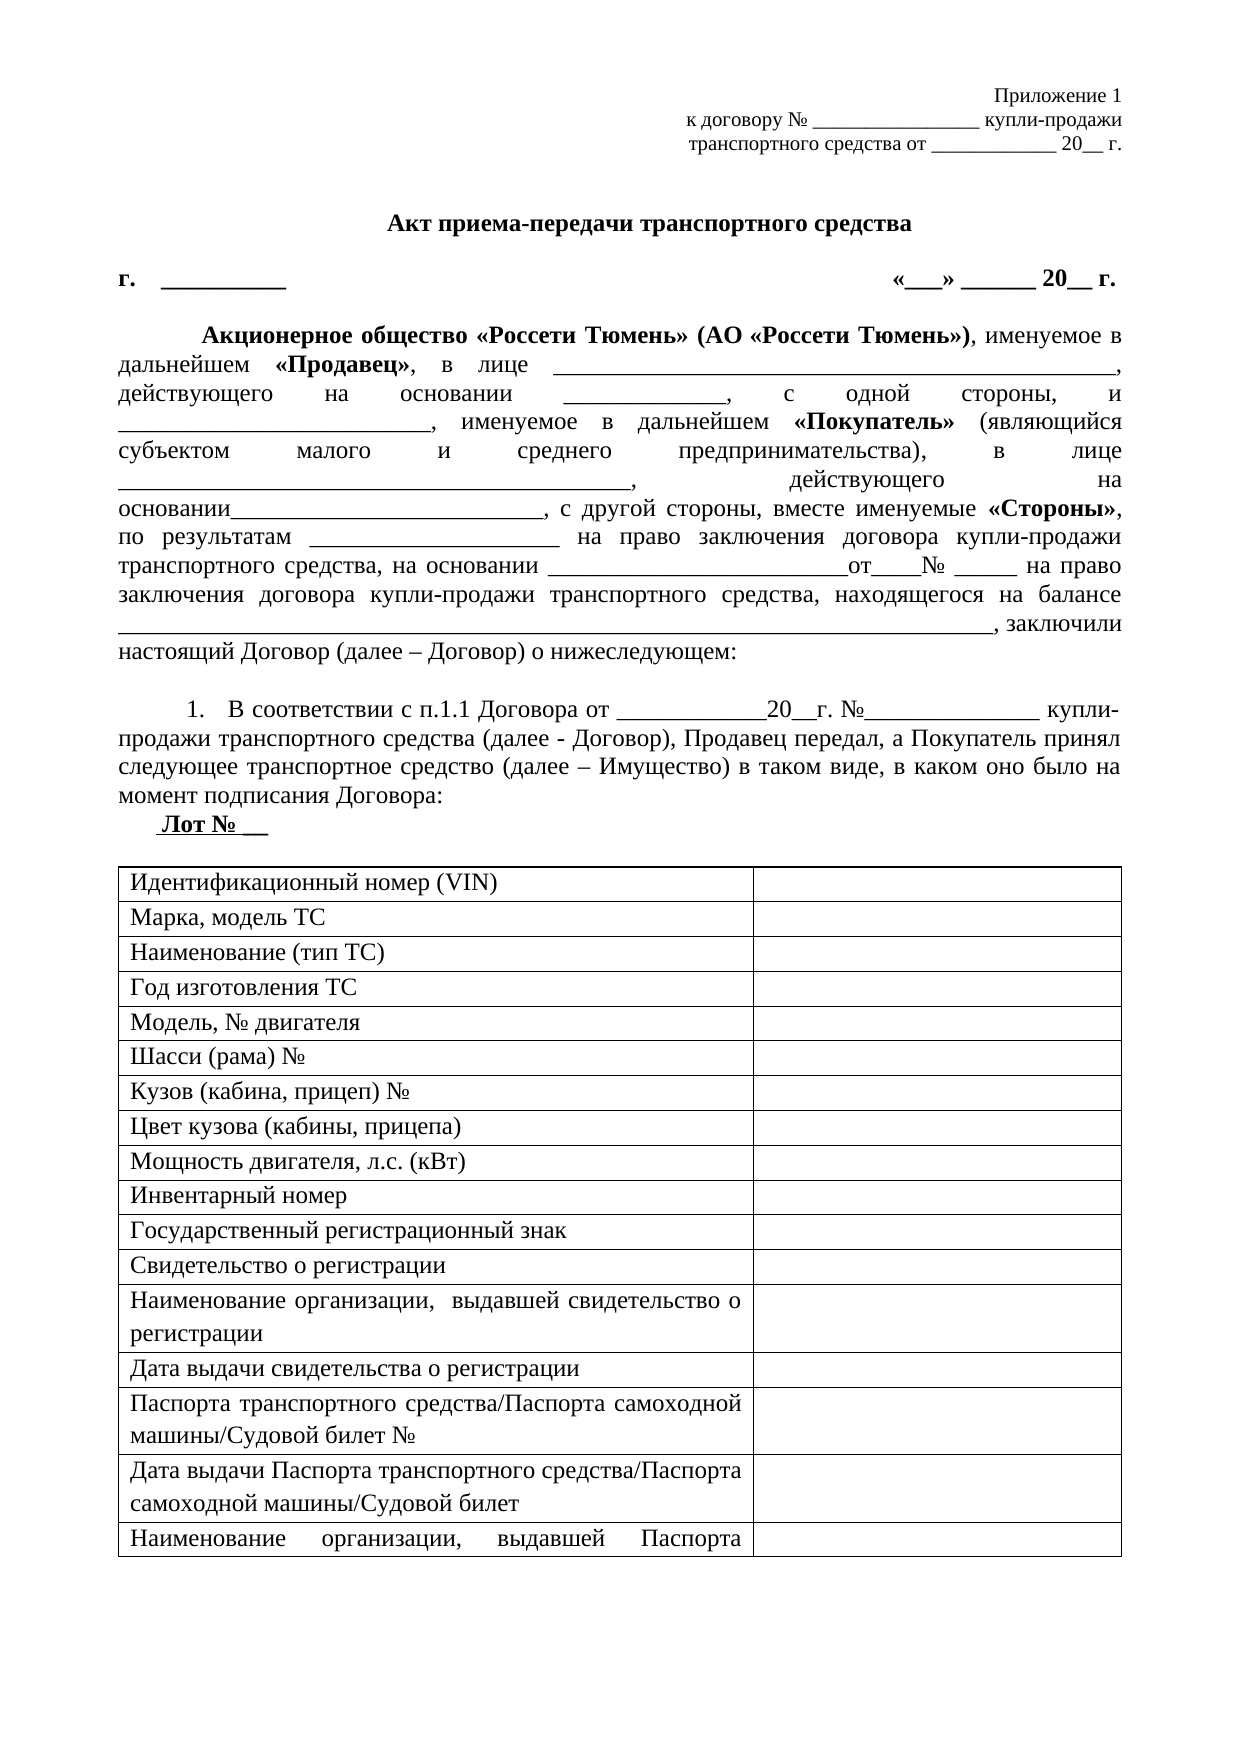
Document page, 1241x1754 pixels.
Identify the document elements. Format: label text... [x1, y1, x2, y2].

table_cell [754, 1250, 1121, 1284]
text г. __________ «___» ______ 20__ г. [118, 263, 1122, 291]
table_cell [754, 1388, 1121, 1454]
table_cell [754, 1111, 1121, 1145]
table_cell Свидетельство о регистрации [119, 1250, 753, 1284]
table_cell [754, 1181, 1121, 1214]
table_cell [754, 1523, 1121, 1556]
table_cell Год изготовления ТС [119, 972, 753, 1006]
table_cell [754, 1285, 1121, 1352]
table_cell [754, 1215, 1121, 1249]
table_cell [754, 1007, 1121, 1040]
table_cell Цвет кузова (кабины, прицепа) [119, 1111, 753, 1145]
subtitle Лот № __ [118, 809, 1122, 838]
table_cell Дата выдачи свидетельства о регистрации [119, 1353, 753, 1387]
table_cell Дата выдачи Паспорта транспортного средства/Паспорта самоходной машины/Судовой билет [119, 1455, 753, 1522]
table_cell [754, 902, 1121, 936]
text к договору № ________________ купли-продажи [118, 107, 1122, 131]
table_header Идентификационный номер (VIN) [119, 868, 753, 901]
table_cell Мощность двигателя, л.с. (кВт) [119, 1146, 753, 1179]
text транспортного средства от ____________ 20__ г. [118, 131, 1122, 155]
table_cell [754, 1146, 1121, 1179]
table_cell Паспорта транспортного средства/Паспорта самоходной машины/Судовой билет № [119, 1388, 753, 1454]
table_cell Модель, № двигателя [119, 1007, 753, 1040]
text Акционерное общество «Россети Тюмень» (АО «Россети Тюмень»), именуемое в дальнейшем «Продавец», в лице _____________________________________________, действующего на основании _____________, с одной стороны, и _________________________, именуемое в дальнейшем «Покупатель» (являющийся субъектом малого и среднего предпринимательства), в лице _________________________________________, действующего на основании_________________________, с другой стороны, вместе именуемые «Стороны», по результатам ____________________ на право заключения договора купли-продажи транспортного средства, на основании ________________________от____№ _____ на право заключения договора купли-продажи транспортного средства, находящегося на балансе ______________________________________________________________________, заключили настоящий Договор (далее – Договор) о нижеследующем: [118, 320, 1122, 665]
table_cell Государственный регистрационный знак [119, 1215, 753, 1249]
table_cell Инвентарный номер [119, 1181, 753, 1214]
table_cell [754, 1076, 1121, 1110]
table_cell [754, 972, 1121, 1006]
table_cell Кузов (кабина, прицеп) № [119, 1076, 753, 1110]
subtitle 1. В соответствии с п.1.1 Договора от ____________20__г. №______________ купли-продажи транспортного средства (далее - Договор), Продавец передал, а Покупатель принял следующее транспортное средство (далее – Имущество) в таком виде, в каком оно было на момент подписания Договора: [118, 694, 1122, 809]
table_cell [754, 1455, 1121, 1522]
table_cell Марка, модель ТС [119, 902, 753, 936]
table_cell [754, 1353, 1121, 1387]
table_header [754, 868, 1121, 901]
table_cell Наименование (тип ТС) [119, 937, 753, 971]
text Приложение 1 [118, 83, 1122, 107]
table_cell Шасси (рама) № [119, 1041, 753, 1075]
table_cell Наименование организации, выдавшей свидетельство о регистрации [119, 1285, 753, 1352]
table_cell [119, 1523, 753, 1556]
table_cell [754, 1041, 1121, 1075]
table_cell [754, 937, 1121, 971]
text Акт приема-передачи транспортного средства [118, 208, 1122, 236]
